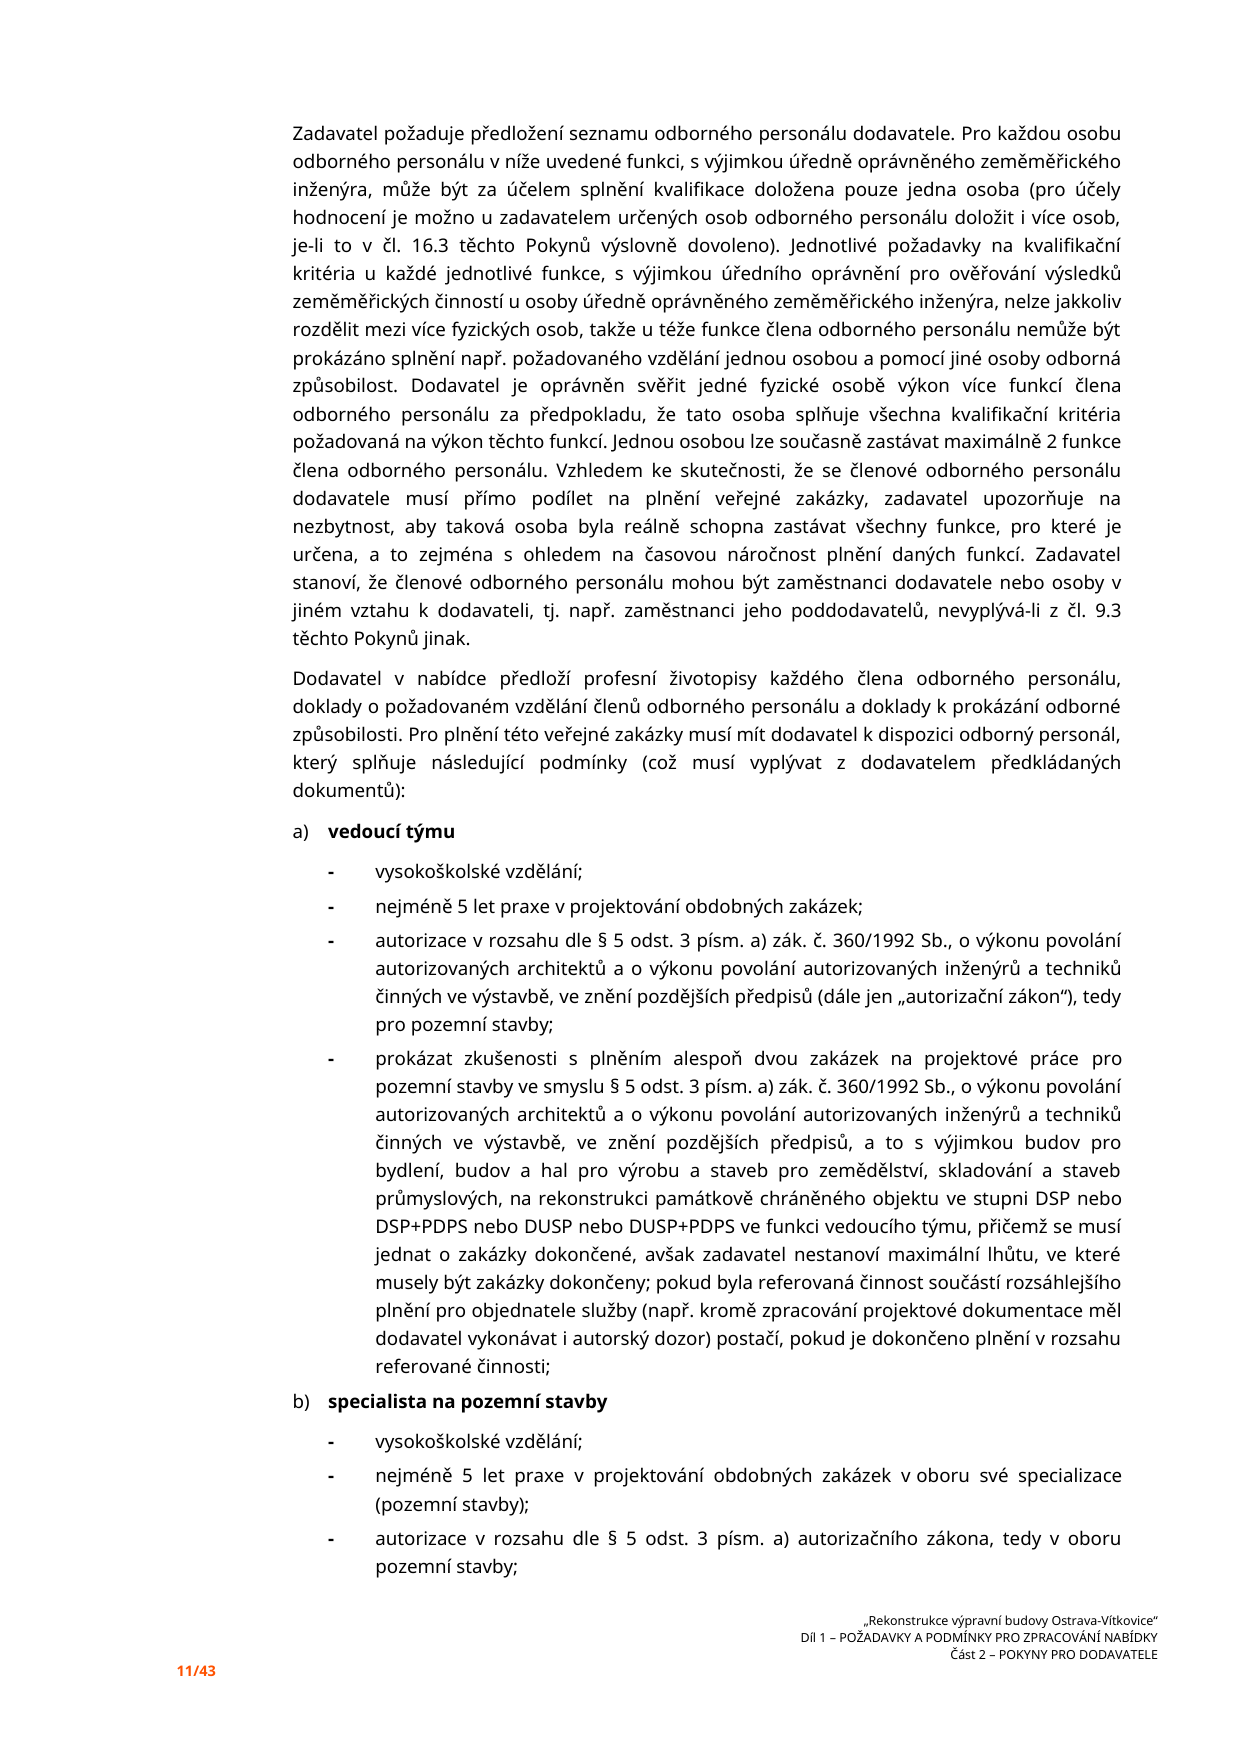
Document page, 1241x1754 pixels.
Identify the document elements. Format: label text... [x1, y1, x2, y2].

text autorizace v rozsahu dle § 5 odst. 3 písm. a) autorizačního zákona, tedy v oboru pozemní stavby; [328, 1525, 1122, 1579]
list specialista na pozemní stavby [292, 1388, 1122, 1413]
text autorizace v rozsahu dle § 5 odst. 3 písm. a) zák. č. 360/1992 Sb., o výkonu povolání autorizovaných architektů a o výkonu povolání autorizovaných inženýrů a techniků činných ve výstavbě, ve znění pozdějších předpisů (dále jen „autorizační zákon“), tedy pro pozemní stavby; [328, 927, 1122, 1037]
text nejméně 5 let praxe v projektování obdobných zakázek; [328, 893, 1122, 918]
text vysokoškolské vzdělání; [328, 1428, 1122, 1454]
list vedoucí týmu [292, 818, 1122, 844]
text nejméně 5 let praxe v projektování obdobných zakázek v oboru své specializace (pozemní stavby); [328, 1463, 1122, 1516]
text Zadavatel požaduje předložení seznamu odborného personálu dodavatele. Pro každou osobu odborného personálu v níže uvedené funkci, s výjimkou úředně oprávněného zeměměřického inženýra, může být za účelem splnění kvalifikace doložena pouze jedna osoba (pro účely hodnocení je možno u zadavatelem určených osob odborného personálu doložit i více osob, je-li to v čl. 16.3 těchto Pokynů výslovně dovoleno). Jednotlivé požadavky na kvalifikační kritéria u každé jednotlivé funkce, s výjimkou úředního oprávnění pro ověřování výsledků zeměměřických činností u osoby úředně oprávněného zeměměřického inženýra, nelze jakkoliv rozdělit mezi více fyzických osob, takže u téže funkce člena odborného personálu nemůže být prokázáno splnění např. požadovaného vzdělání jednou osobou a pomocí jiné osoby odborná způsobilost. Dodavatel je oprávněn svěřit jedné fyzické osobě výkon více funkcí člena odborného personálu za předpokladu, že tato osoba splňuje všechna kvalifikační kritéria požadovaná na výkon těchto funkcí. Jednou osobou lze současně zastávat maximálně 2 funkce člena odborného personálu. Vzhledem ke skutečnosti, že se členové odborného personálu dodavatele musí přímo podílet na plnění veřejné zakázky, zadavatel upozorňuje na nezbytnost, aby taková osoba byla reálně schopna zastávat všechny funkce, pro které je určena, a to zejména s ohledem na časovou náročnost plnění daných funkcí. Zadavatel stanoví, že členové odborného personálu mohou být zaměstnanci dodavatele nebo osoby v jiném vztahu k dodavateli, tj. např. zaměstnanci jeho poddodavatelů, nevyplývá-li z čl. 9.3 těchto Pokynů jinak. [292, 121, 1122, 651]
text Dodavatel v nabídce předloží profesní životopisy každého člena odborného personálu, doklady o požadovaném vzdělání členů odborného personálu a doklady k prokázání odborné způsobilosti. Pro plnění této veřejné zakázky musí mít dodavatel k dispozici odborný personál, který splňuje následující podmínky (což musí vyplývat z dodavatelem předkládaných dokumentů): [292, 666, 1122, 803]
text vysokoškolské vzdělání; [328, 859, 1122, 884]
text prokázat zkušenosti s plněním alespoň dvou zakázek na projektové práce pro pozemní stavby ve smyslu § 5 odst. 3 písm. a) zák. č. 360/1992 Sb., o výkonu povolání autorizovaných architektů a o výkonu povolání autorizovaných inženýrů a techniků činných ve výstavbě, ve znění pozdějších předpisů, a to s výjimkou budov pro bydlení, budov a hal pro výrobu a staveb pro zemědělství, skladování a staveb průmyslových, na rekonstrukci památkově chráněného objektu ve stupni DSP nebo DSP+PDPS nebo DUSP nebo DUSP+PDPS ve funkci vedoucího týmu, přičemž se musí jednat o zakázky dokončené, avšak zadavatel nestanoví maximální lhůtu, ve které musely být zakázky dokončeny; pokud byla referovaná činnost součástí rozsáhlejšího plnění pro objednatele služby (např. kromě zpracování projektové dokumentace měl dodavatel vykonávat i autorský dozor) postačí, pokud je dokončeno plnění v rozsahu referované činnosti; [328, 1046, 1122, 1379]
